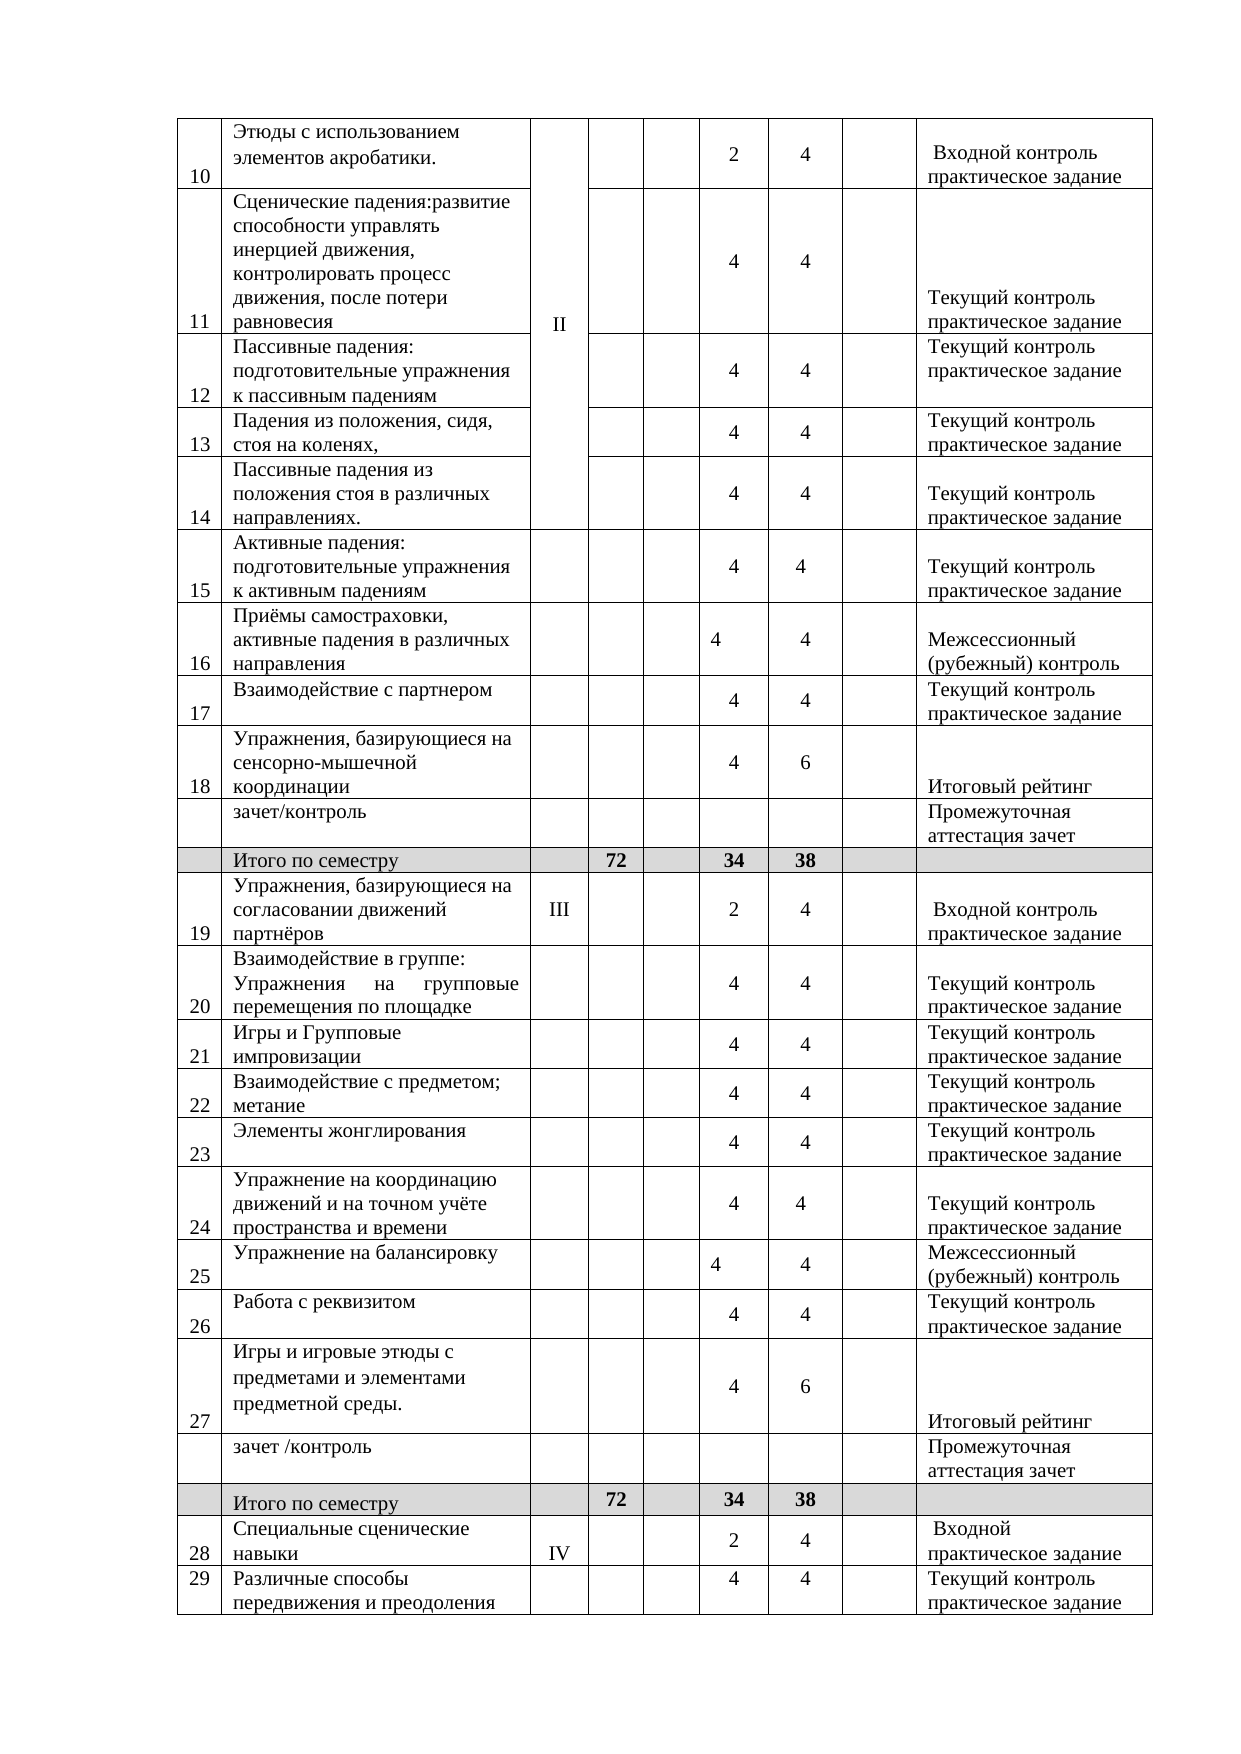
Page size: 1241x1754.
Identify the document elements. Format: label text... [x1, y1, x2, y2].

table_cell 2 [700, 873, 768, 945]
table_cell [843, 726, 916, 798]
table_cell Работа с реквизитом [222, 1290, 530, 1338]
table_cell [843, 457, 916, 529]
table_cell Текущий контроль практическое задание [917, 457, 1152, 529]
table_cell Текущий контроль практическое задание [917, 530, 1152, 602]
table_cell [222, 1566, 530, 1614]
table_cell [178, 1434, 221, 1482]
table_cell [843, 1020, 916, 1068]
table_cell [644, 1434, 699, 1482]
table_cell Входной практическое задание [917, 1516, 1152, 1564]
table_cell [589, 119, 643, 188]
table_cell [531, 1167, 588, 1239]
table_cell 20 [178, 946, 221, 1018]
table_cell [644, 1516, 699, 1564]
table_cell 4 [700, 408, 768, 456]
table_cell Промежуточная аттестация зачет [917, 1434, 1152, 1482]
table_cell Этюды с использованием элементов акробатики. [222, 119, 530, 188]
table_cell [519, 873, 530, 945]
table_cell 6 [769, 726, 842, 798]
table_cell [531, 1069, 588, 1117]
table_cell 4 [769, 1020, 842, 1068]
table_cell Итоговый рейтинг [917, 726, 1152, 798]
table_cell Элементы жонглирования [222, 1118, 530, 1166]
table_cell 72 [589, 848, 643, 872]
table_cell 4 [700, 457, 768, 529]
table_cell 28 [178, 1516, 221, 1564]
table_cell [531, 946, 588, 1018]
table_cell [531, 676, 588, 724]
table_cell [843, 1167, 916, 1239]
table_cell 4 [700, 1020, 768, 1068]
table_cell [843, 873, 916, 945]
table_cell [644, 873, 699, 945]
table_cell 25 [178, 1240, 221, 1288]
table_cell 4 [700, 530, 768, 602]
table_cell Специальные сценические навыки [222, 1516, 530, 1564]
table_cell [531, 1566, 588, 1614]
table_cell II [531, 119, 588, 529]
table_cell Межсессионный (рубежный) контроль [917, 603, 1152, 675]
table_cell III [531, 873, 588, 945]
table_cell [589, 676, 643, 724]
table_cell Итого по семестру [222, 848, 530, 872]
table_cell 27 [178, 1339, 221, 1433]
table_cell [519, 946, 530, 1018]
table_cell Пассивные падения: подготовительные упражнения к пассивным падениям [222, 334, 530, 407]
table_cell 4 [769, 530, 842, 602]
table_cell [843, 119, 916, 188]
table_cell 12 [178, 334, 221, 407]
table_cell [843, 848, 916, 872]
table_cell 4 [700, 1167, 768, 1239]
table_cell 19 [178, 873, 221, 945]
table_cell Упражнения, базирующиеся на сенсорно-мышечной координации [222, 726, 530, 798]
table_cell [644, 530, 699, 602]
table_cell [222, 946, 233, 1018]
table_cell [589, 1434, 643, 1482]
table_cell 2 [700, 119, 768, 188]
table_cell [589, 946, 643, 1018]
table_cell [531, 799, 588, 847]
table_cell [843, 1069, 916, 1117]
table_cell 4 [700, 726, 768, 798]
table_cell 4 [769, 1566, 842, 1614]
table_cell Входной контроль практическое задание [917, 873, 1152, 945]
table_cell [589, 799, 643, 847]
table_cell 4 [769, 1290, 842, 1338]
table_cell 4 [769, 1118, 842, 1166]
table_cell [700, 799, 768, 847]
table_cell [644, 676, 699, 724]
table_cell [644, 1069, 699, 1117]
table_cell 4 [769, 334, 842, 407]
table_cell [589, 1516, 643, 1564]
table_cell [644, 603, 699, 675]
table_cell зачет/контроль [222, 799, 530, 847]
table_cell Текущий контроль практическое задание [917, 1167, 1152, 1239]
table_cell [589, 1566, 643, 1614]
table_cell [644, 1290, 699, 1338]
table_cell 22 [178, 1069, 221, 1117]
table_cell [843, 603, 916, 675]
table_cell [843, 530, 916, 602]
table_cell [644, 726, 699, 798]
table_cell 4 [769, 676, 842, 724]
table_cell [531, 1339, 588, 1433]
table_cell 4 [769, 457, 842, 529]
table_cell 13 [178, 408, 221, 456]
table_cell [178, 799, 221, 847]
table_cell [644, 408, 699, 456]
table_cell [843, 1434, 916, 1482]
table_cell [531, 1118, 588, 1166]
table_cell 10 [178, 119, 221, 188]
table_cell 16 [178, 603, 221, 675]
table_cell [589, 726, 643, 798]
table_cell [589, 1290, 643, 1338]
table_cell [531, 530, 588, 602]
table_cell 4 [769, 189, 842, 333]
table_cell Игры и игровые этюды с предметами и элементами предметной среды. [222, 1339, 530, 1433]
table_cell 4 [700, 1069, 768, 1117]
table_cell 4 [700, 1290, 768, 1338]
table_cell [644, 1240, 699, 1288]
table_cell 4 [700, 1339, 768, 1433]
table_cell Текущий контроль практическое задание [917, 1290, 1152, 1338]
table_cell 38 [769, 1484, 842, 1515]
table_cell Пассивные падения из положения стоя в различных направлениях. [222, 457, 530, 529]
table_cell Текущий контроль практическое задание [917, 1020, 1152, 1068]
table_cell [589, 1167, 643, 1239]
table_cell [531, 1020, 588, 1068]
table_cell Текущий контроль практическое задание [917, 408, 1152, 456]
table_cell [644, 848, 699, 872]
table_cell [644, 457, 699, 529]
table_cell 2 [700, 1516, 768, 1564]
table_cell [843, 189, 916, 333]
table_cell 4 [769, 408, 842, 456]
table_cell Текущий контроль практическое задание [917, 1069, 1152, 1117]
table_cell Игры и Групповые импровизации [222, 1020, 530, 1068]
table_cell 4 [700, 189, 768, 333]
table_cell 34 [700, 848, 768, 872]
table_cell [843, 1240, 916, 1288]
table_cell Взаимодействие с предметом; метание [222, 1069, 530, 1117]
table_cell 4 [700, 334, 768, 407]
table_cell [644, 189, 699, 333]
table_cell [644, 799, 699, 847]
table_cell [644, 1484, 699, 1515]
table_cell [700, 1434, 768, 1482]
table_cell [589, 189, 643, 333]
table_cell [644, 1339, 699, 1433]
table_cell [843, 1339, 916, 1433]
table_cell [843, 1118, 916, 1166]
table_cell Активные падения: подготовительные упражнения к активным падениям [222, 530, 530, 602]
table_cell [843, 676, 916, 724]
table_cell [531, 848, 588, 872]
table_cell [531, 603, 588, 675]
table_cell Промежуточная аттестация зачет [917, 799, 1152, 847]
table_cell [589, 1339, 643, 1433]
table_cell [644, 946, 699, 1018]
table_cell [644, 334, 699, 407]
table_cell 11 [178, 189, 221, 333]
table_cell [589, 1020, 643, 1068]
table_cell [843, 1566, 916, 1614]
table_cell 6 [769, 1339, 842, 1433]
table_cell 4 [700, 1566, 768, 1614]
table_cell 4 [769, 603, 842, 675]
table_cell [589, 530, 643, 602]
table_cell Итого по семестру [222, 1484, 530, 1515]
table_cell 15 [178, 530, 221, 602]
table_cell 4 [769, 1069, 842, 1117]
table_cell 38 [769, 848, 842, 872]
table_cell Упражнение на балансировку [222, 1240, 530, 1288]
table_cell [531, 726, 588, 798]
table_cell Текущий контроль практическое задание [917, 1118, 1152, 1166]
table_cell [769, 799, 842, 847]
table_cell Взаимодействие с партнером [222, 676, 530, 724]
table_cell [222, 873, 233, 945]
table_cell 34 [700, 1484, 768, 1515]
table_cell Входной контроль практическое задание [917, 119, 1152, 188]
table_cell Текущий контроль практическое задание [917, 189, 1152, 333]
table_cell Межсессионный (рубежный) контроль [917, 1240, 1152, 1288]
table_cell [644, 119, 699, 188]
table_cell 4 [769, 1167, 842, 1239]
table_cell 4 [769, 1240, 842, 1288]
table_cell Текущий контроль практическое задание [917, 676, 1152, 724]
table_cell [843, 799, 916, 847]
table_cell 26 [178, 1290, 221, 1338]
table_cell [769, 1434, 842, 1482]
table_cell [589, 408, 643, 456]
table_cell 21 [178, 1020, 221, 1068]
table_cell 4 [700, 946, 768, 1018]
table_cell Текущий контроль практическое задание [917, 334, 1152, 407]
table_cell 18 [178, 726, 221, 798]
table_cell [589, 1069, 643, 1117]
table_cell 4 [700, 1240, 768, 1288]
table_cell [917, 848, 1152, 872]
table_cell 4 [769, 873, 842, 945]
table_cell 29 [178, 1566, 221, 1614]
table_cell 4 [700, 1118, 768, 1166]
table_cell зачет /контроль [222, 1434, 530, 1482]
table_cell [843, 334, 916, 407]
table_cell [843, 1290, 916, 1338]
table_cell [589, 457, 643, 529]
table_cell 72 [589, 1484, 643, 1515]
table_cell [531, 1484, 588, 1515]
table_cell [644, 1118, 699, 1166]
table_cell Падения из положения, сидя, стоя на коленях, [222, 408, 530, 456]
table_cell [644, 1020, 699, 1068]
table_cell [589, 603, 643, 675]
table_cell [531, 1290, 588, 1338]
table_cell [589, 334, 643, 407]
table_cell [843, 946, 916, 1018]
table_cell [589, 873, 643, 945]
table_cell [531, 1240, 588, 1288]
table_cell Итоговый рейтинг [917, 1339, 1152, 1433]
table_cell 4 [700, 603, 768, 675]
table_cell 23 [178, 1118, 221, 1166]
table_cell [589, 1118, 643, 1166]
table_cell 17 [178, 676, 221, 724]
table_cell 4 [769, 946, 842, 1018]
table_cell 24 [178, 1167, 221, 1239]
table_cell Приёмы самостраховки, активные падения в различных направления [222, 603, 530, 675]
table_cell [644, 1566, 699, 1614]
table_cell [917, 1484, 1152, 1515]
table_cell IV [531, 1516, 588, 1564]
table_cell [178, 1484, 221, 1515]
table_cell 4 [769, 119, 842, 188]
table_cell [178, 848, 221, 872]
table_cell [917, 1566, 1152, 1614]
table_cell [843, 1516, 916, 1564]
table_cell [843, 408, 916, 456]
table_cell 14 [178, 457, 221, 529]
table_cell [644, 1167, 699, 1239]
table_cell Упражнение на координацию движений и на точном учёте пространства и времени [222, 1167, 530, 1239]
table_cell [589, 1240, 643, 1288]
table_cell 4 [769, 1516, 842, 1564]
table_cell [531, 1434, 588, 1482]
table_cell 4 [700, 676, 768, 724]
table_cell Сценические падения:развитие способности управлять инерцией движения, контролировать процесс движения, после потери равновесия [222, 189, 530, 333]
table_cell Текущий контроль практическое задание [917, 946, 1152, 1018]
table_cell [843, 1484, 916, 1515]
